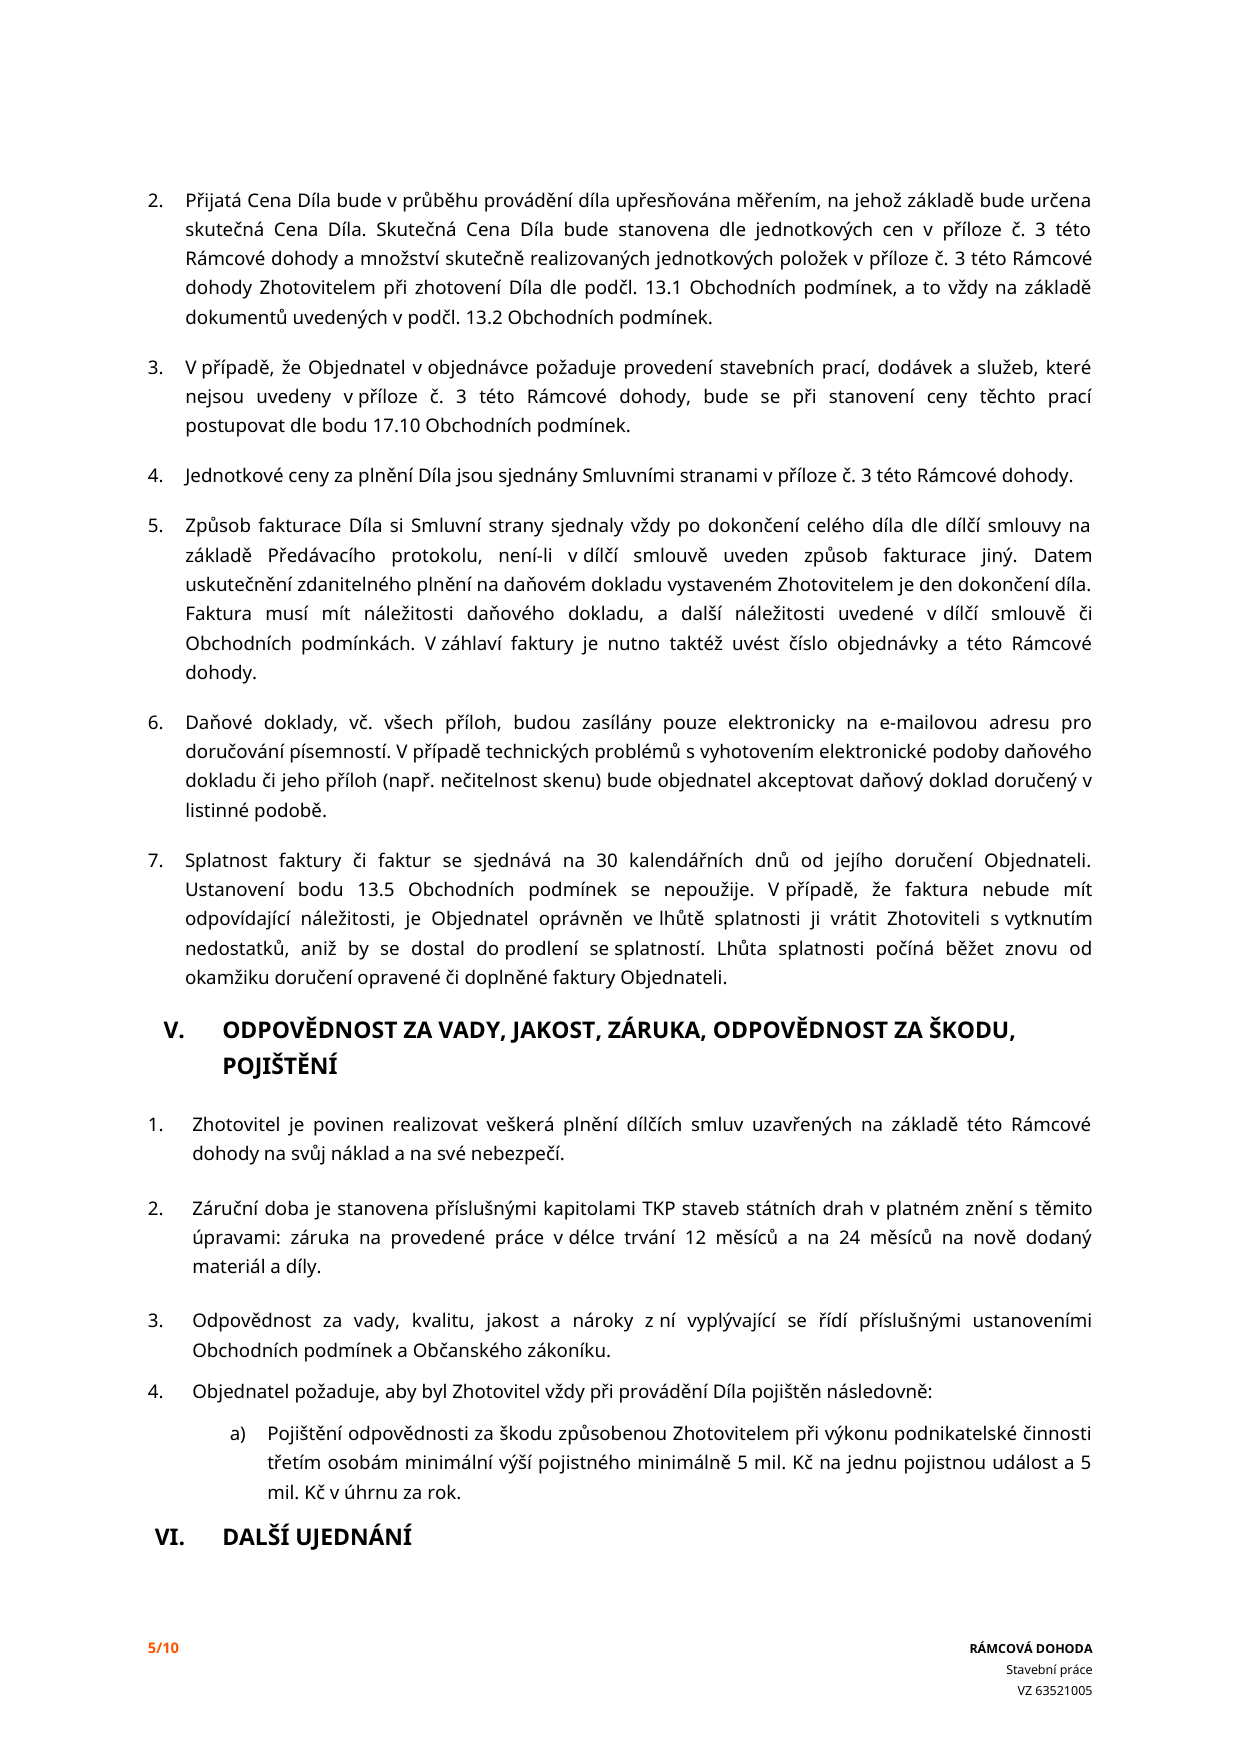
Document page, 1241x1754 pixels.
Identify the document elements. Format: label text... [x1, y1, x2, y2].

list ODPOVĚDNOST ZA VADY, JAKOST, ZÁRUKA, ODPOVĚDNOST ZA ŠKODU, POJIŠTĚNÍ [185, 1014, 1093, 1082]
list V případě, že Objednatel v objednávce požaduje provedení stavebních prací, dodávek a služeb, které nejsou uvedeny v příloze č. 3 této Rámcové dohody, bude se při stanovení ceny těchto prací postupovat dle bodu 17.10 Obchodních podmínek. [148, 354, 1093, 438]
list Jednotkové ceny za plnění Díla jsou sjednány Smluvními stranami v příloze č. 3 této Rámcové dohody. [148, 463, 1093, 488]
list Záruční doba je stanovena příslušnými kapitolami TKP staveb státních drah v platném znění s těmito úpravami: záruka na provedené práce v délce trvání 12 měsíců a na 24 měsíců na nově dodaný materiál a díly. [148, 1195, 1093, 1279]
list DALŠÍ UJEDNÁNÍ [185, 1521, 1093, 1552]
list Způsob fakturace Díla si Smluvní strany sjednaly vždy po dokončení celého díla dle dílčí smlouvy na základě Předávacího protokolu, není-li v dílčí smlouvě uveden způsob fakturace jiný. Datem uskutečnění zdanitelného plnění na daňovém dokladu vystaveném Zhotovitelem je den dokončení díla. Faktura musí mít náležitosti daňového dokladu, a další náležitosti uvedené v dílčí smlouvě či Obchodních podmínkách. V záhlaví faktury je nutno taktéž uvést číslo objednávky a této Rámcové dohody. [148, 513, 1093, 685]
list Přijatá Cena Díla bude v průběhu provádění díla upřesňována měřením, na jehož základě bude určena skutečná Cena Díla. Skutečná Cena Díla bude stanovena dle jednotkových cen v příloze č. 3 této Rámcové dohody a množství skutečně realizovaných jednotkových položek v příloze č. 3 této Rámcové dohody Zhotovitelem při zhotovení Díla dle podčl. 13.1 Obchodních podmínek, a to vždy na základě dokumentů uvedených v podčl. 13.2 Obchodních podmínek. [148, 187, 1093, 329]
list Odpovědnost za vady, kvalitu, jakost a nároky z ní vyplývající se řídí příslušnými ustanoveními Obchodních podmínek a Občanského zákoníku. [148, 1308, 1093, 1362]
list Zhotovitel je povinen realizovat veškerá plnění dílčích smluv uzavřených na základě této Rámcové dohody na svůj náklad a na své nebezpečí. [148, 1111, 1093, 1166]
list Splatnost faktury či faktur se sjednává na 30 kalendářních dnů od jejího doručení Objednateli. Ustanovení bodu 13.5 Obchodních podmínek se nepoužije. V případě, že faktura nebude mít odpovídající náležitosti, je Objednatel oprávněn ve lhůtě splatnosti ji vrátit Zhotoviteli s vytknutím nedostatků, aniž by se dostal do prodlení se splatností. Lhůta splatnosti počíná běžet znovu od okamžiku doručení opravené či doplněné faktury Objednateli. [148, 847, 1093, 990]
list Daňové doklady, vč. všech příloh, budou zasílány pouze elektronicky na e-mailovou adresu pro doručování písemností. V případě technických problémů s vyhotovením elektronické podoby daňového dokladu či jeho příloh (např. nečitelnost skenu) bude objednatel akceptovat daňový doklad doručený v listinné podobě. [148, 709, 1093, 823]
list Pojištění odpovědnosti za škodu způsobenou Zhotovitelem při výkonu podnikatelské činnosti třetím osobám minimální výší pojistného minimálně 5 mil. Kč na jednu pojistnou událost a 5 mil. Kč v úhrnu za rok. [229, 1420, 1093, 1504]
list Objednatel požaduje, aby byl Zhotovitel vždy při provádění Díla pojištěn následovně: [148, 1379, 1093, 1404]
